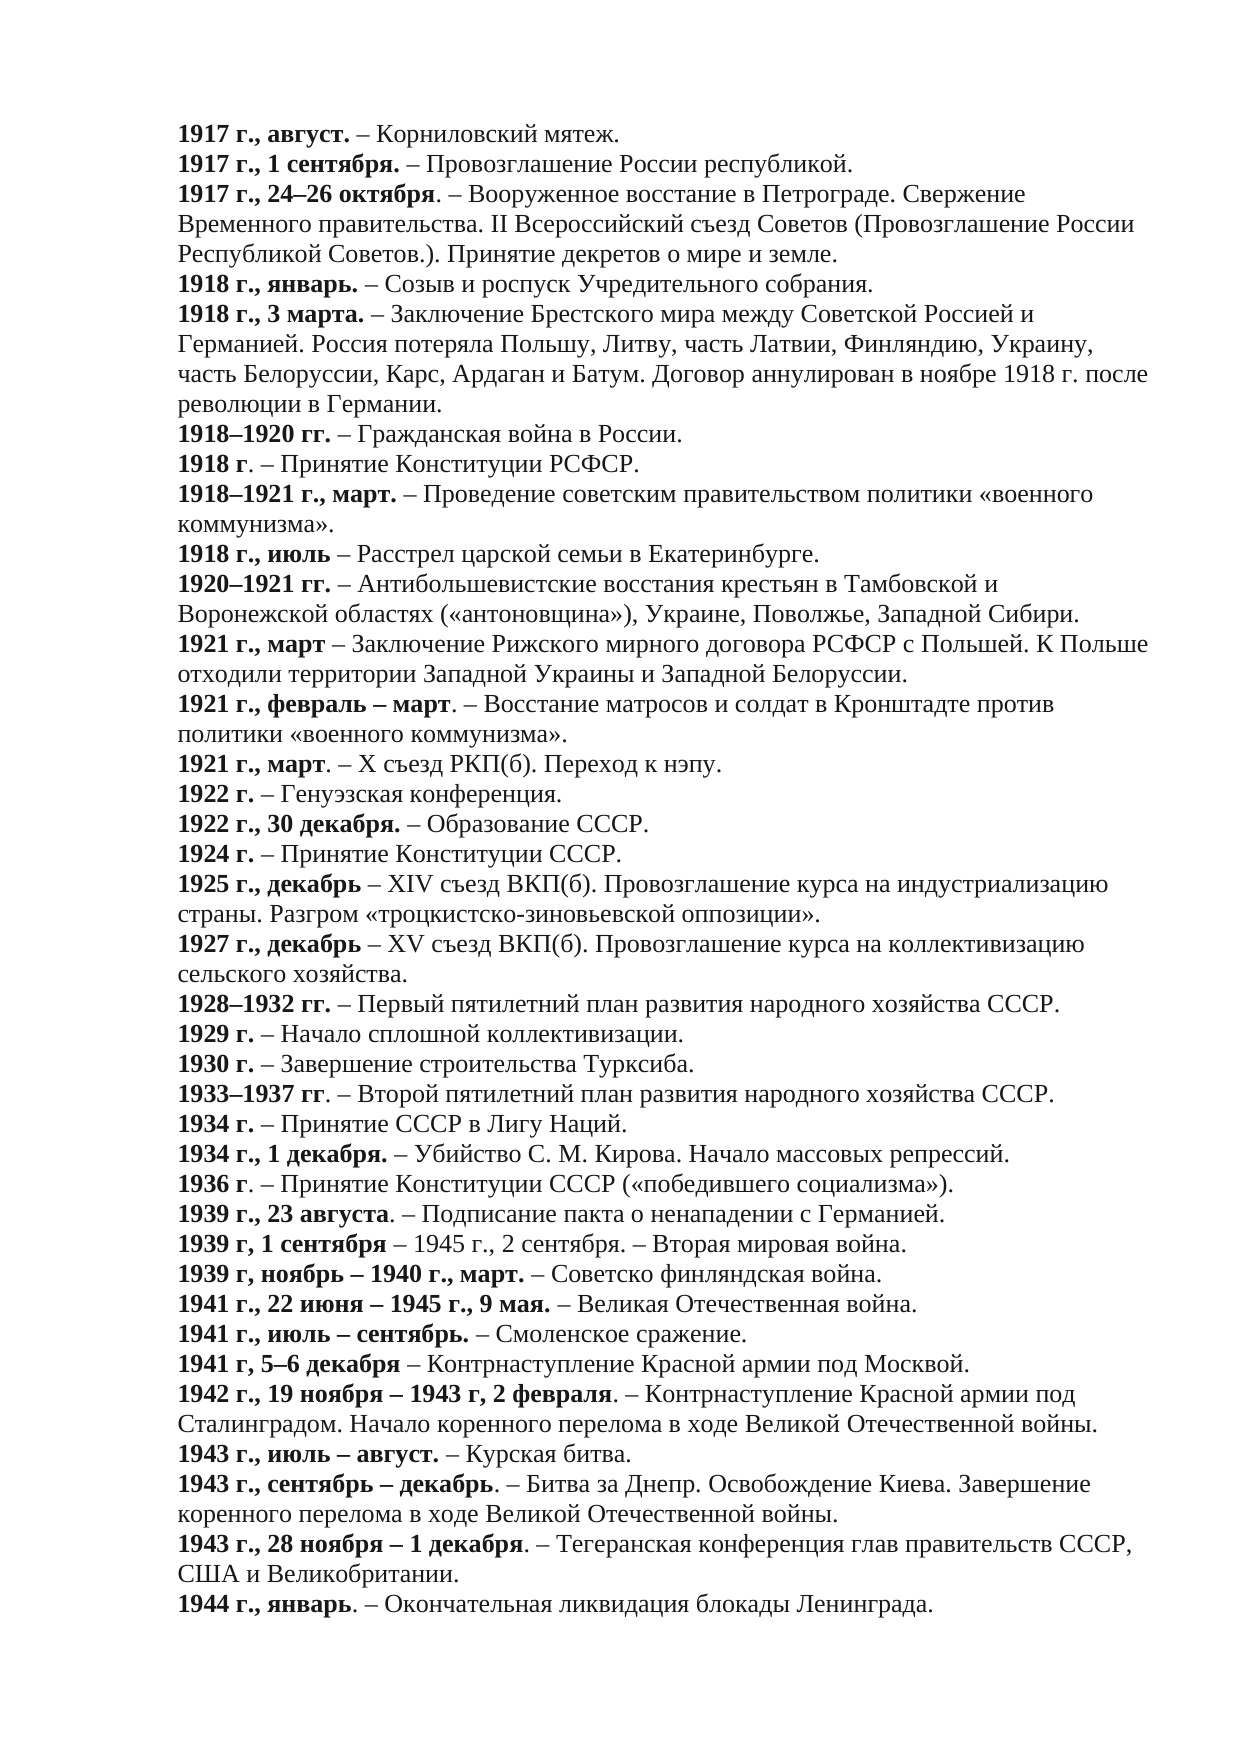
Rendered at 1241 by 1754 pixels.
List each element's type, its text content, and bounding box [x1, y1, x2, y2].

text 1939 г, 1 сентября – 1945 г., 2 сентября. – Вторая мировая война. [177, 1228, 1152, 1258]
text 1941 г, 5–6 декабря – Контрнаступление Красной армии под Москвой. [177, 1348, 1152, 1378]
text 1929 г. – Начало сплошной коллективизации. [177, 1018, 1152, 1048]
text 1918–1920 гг. – Гражданская война в России. [177, 418, 1152, 448]
text 1918 г., январь. – Созыв и роспуск Учредительного собрания. [177, 268, 1152, 298]
text 1928–1932 гг. – Первый пятилетний план развития народного хозяйства СССР. [177, 988, 1152, 1018]
text 1930 г. – Завершение строительства Турксиба. [177, 1048, 1152, 1078]
text 1934 г., 1 декабря. – Убийство С. М. Кирова. Начало массовых репрессий. [177, 1138, 1152, 1168]
text 1921 г., март. – X съезд РКП(б). Переход к нэпу. [177, 748, 1152, 778]
text 1917 г., август. – Корниловский мятеж. [177, 118, 1152, 148]
text 1934 г. – Принятие СССР в Лигу Наций. [177, 1108, 1152, 1138]
text 1944 г., январь. – Окончательная ликвидация блокады Ленинграда. [177, 1588, 1152, 1618]
text 1941 г., июль – сентябрь. – Смоленское сражение. [177, 1318, 1152, 1348]
text 1927 г., декабрь – XV съезд ВКП(б). Провозглашение курса на коллективизацию сельского хозяйства. [177, 928, 1152, 988]
text 1922 г., 30 декабря. – Образование СССР. [177, 808, 1152, 838]
text 1941 г., 22 июня – 1945 г., 9 мая. – Великая Отечественная война. [177, 1288, 1152, 1318]
text 1925 г., декабрь – XIV съезд ВКП(б). Провозглашение курса на индустриализацию страны. Разгром «троцкистско-зиновьевской оппозиции». [177, 868, 1152, 928]
text 1922 г. – Генуэзская конференция. [177, 778, 1152, 808]
text 1917 г., 1 сентября. – Провозглашение России республикой. [177, 148, 1152, 178]
text 1939 г., 23 августа. – Подписание пакта о ненападении с Германией. [177, 1198, 1152, 1228]
text 1921 г., март – Заключение Рижского мирного договора РСФСР с Польшей. К Польше отходили территории Западной Украины и Западной Белоруссии. [177, 628, 1152, 688]
text 1943 г., 28 ноября – 1 декабря. – Тегеранская конференция глав правительств СССР, США и Великобритании. [177, 1528, 1152, 1588]
text 1943 г., июль – август. – Курская битва. [177, 1438, 1152, 1468]
text 1917 г., 24–26 октября. – Вооруженное восстание в Петрограде. Свержение Временного правительства. II Всероссийский съезд Советов (Провозглашение России Республикой Советов.). Принятие декретов о мире и земле. [177, 178, 1152, 268]
text 1943 г., сентябрь – декабрь. – Битва за Днепр. Освобождение Киева. Завершение коренного перелома в ходе Великой Отечественной войны. [177, 1468, 1152, 1528]
text 1924 г. – Принятие Конституции СССР. [177, 838, 1152, 868]
text 1918 г., июль – Расстрел царской семьи в Екатеринбурге. [177, 538, 1152, 568]
text 1918–1921 г., март. – Проведение советским правительством политики «военного коммунизма». [177, 478, 1152, 538]
text 1933–1937 гг. – Второй пятилетний план развития народного хозяйства СССР. [177, 1078, 1152, 1108]
text 1936 г. – Принятие Конституции СССР («победившего социализма»). [177, 1168, 1152, 1198]
text 1918 г., 3 марта. – Заключение Брестского мира между Советской Россией и Германией. Россия потеряла Польшу, Литву, часть Латвии, Финляндию, Украину, часть Белоруссии, Карс, Ардаган и Батум. Договор аннулирован в ноябре 1918 г. после революции в Германии. [177, 298, 1152, 418]
text 1921 г., февраль – март. – Восстание матросов и солдат в Кронштадте против политики «военного коммунизма». [177, 688, 1152, 748]
text 1939 г, ноябрь – 1940 г., март. – Советско финляндская война. [177, 1258, 1152, 1288]
text 1918 г. – Принятие Конституции РСФСР. [177, 448, 1152, 478]
text 1920–1921 гг. – Антибольшевистские восстания крестьян в Тамбовской и Воронежской областях («антоновщина»), Украине, Поволжье, Западной Сибири. [177, 568, 1152, 628]
text 1942 г., 19 ноября – 1943 г, 2 февраля. – Контрнаступление Красной армии под Сталинградом. Начало коренного перелома в ходе Великой Отечественной войны. [177, 1378, 1152, 1438]
